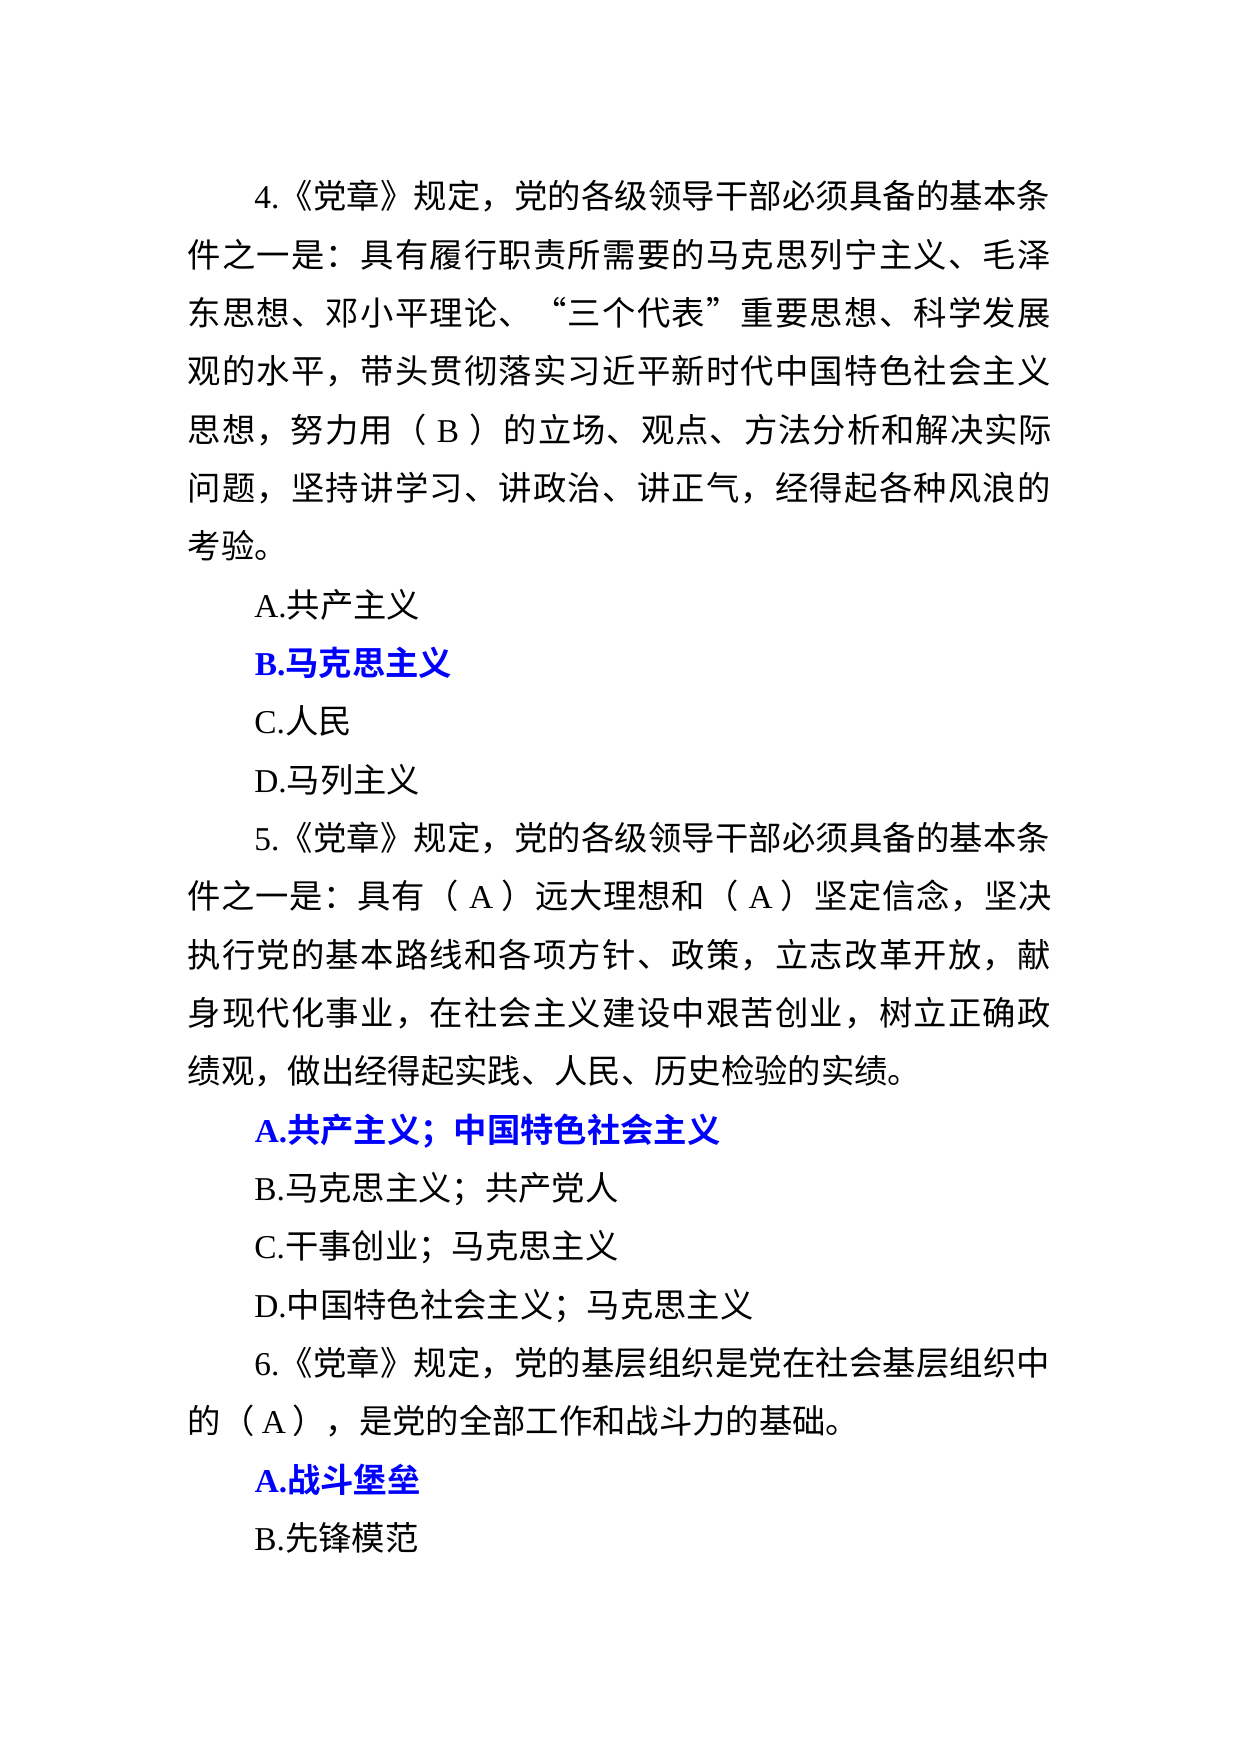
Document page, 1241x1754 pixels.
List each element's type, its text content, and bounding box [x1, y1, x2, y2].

text 4.《党章》规定，党的各级领导干部必须具备的基本条件之一是：具有履行职责所需要的马克思列宁主义、毛泽东思想、邓小平理论、“三个代表”重要思想、科学发展观的水平，带头贯彻落实习近平新时代中国特色社会主义思想，努力用（ B ）的立场、观点、方法分析和解决实际问题，坚持讲学习、讲政治、讲正气，经得起各种风浪的考验。 [187, 162, 1053, 570]
text C.人民 [187, 687, 1053, 745]
text B.先锋模范 [187, 1504, 1053, 1562]
text D.中国特色社会主义；马克思主义 [187, 1270, 1053, 1329]
text 6.《党章》规定，党的基层组织是党在社会基层组织中的（ A ），是党的全部工作和战斗力的基础。 [187, 1329, 1053, 1445]
text A.共产主义；中国特色社会主义 [187, 1095, 1053, 1154]
text D.马列主义 [187, 745, 1053, 804]
text A.战斗堡垒 [187, 1445, 1053, 1504]
text C.干事创业；马克思主义 [187, 1212, 1053, 1270]
text B.马克思主义；共产党人 [187, 1154, 1053, 1212]
text B.马克思主义 [187, 629, 1053, 687]
text 5.《党章》规定，党的各级领导干部必须具备的基本条件之一是：具有（ A ）远大理想和（ A ）坚定信念，坚决执行党的基本路线和各项方针、政策，立志改革开放，献身现代化事业，在社会主义建设中艰苦创业，树立正确政绩观，做出经得起实践、人民、历史检验的实绩。 [187, 804, 1053, 1095]
text A.共产主义 [187, 570, 1053, 629]
